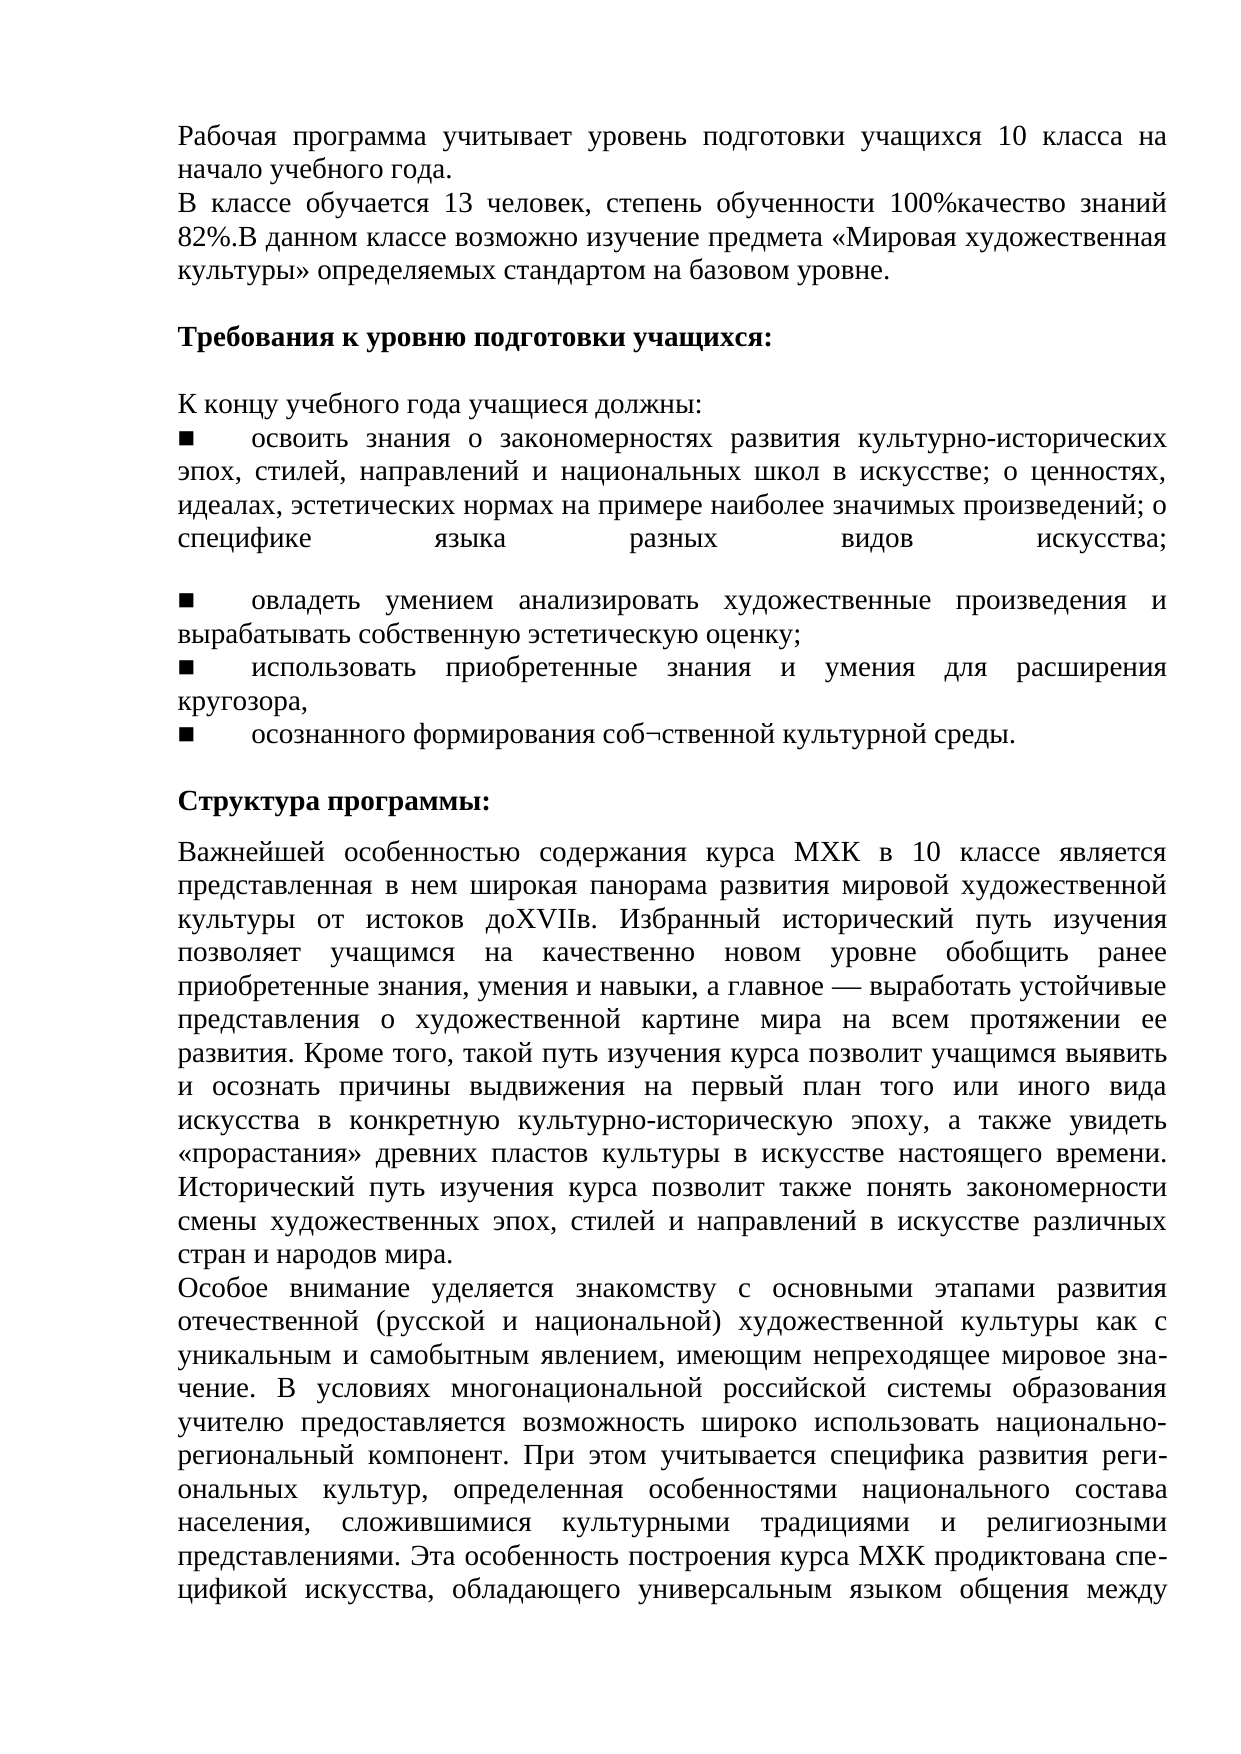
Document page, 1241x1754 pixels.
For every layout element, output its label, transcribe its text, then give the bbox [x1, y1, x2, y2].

text К концу учебного года учащиеся должны: [177, 386, 1168, 420]
text В классе обучается 13 человек, степень обученности 100%качество знаний 82%.В данном классе возможно изучение предмета «Мировая художественная культуры» определяемых стандартом на базовом уровне. [177, 185, 1168, 286]
text Важнейшей особенностью содержания курса МХК в 10 классе является представленная в нем широкая панорама развития мировой художественной культуры от истоков доXVIIв. Избранный исторический путь изучения позволяет учащимся на качественно новом уровне обобщить ранее приобретенные знания, умения и навыки, а главное — выработать устойчивые представления о художественной картине мира на всем протяжении ее развития. Кроме того, такой путь изучения курса позволит учащимся выявить и осознать причины выдвижения на первый план того или иного вида искусства в конкретную культурно-историческую эпоху, а также увидеть «прорастания» древних пластов культуры в искусстве настоящего времени. Исторический путь изучения курса позволит также понять закономерности смены художественных эпох, стилей и направлений в искусстве различных стран и народов мира. [177, 834, 1168, 1270]
text ■ овладеть умением анализировать художественные произведения и вырабатывать собственную эстетическую оценку; [177, 582, 1168, 649]
text Требования к уровню подготовки учащихся: [177, 319, 1168, 353]
text ■ осознанного формирования соб¬ственной культурной среды. [177, 716, 1168, 750]
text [177, 1270, 1168, 1605]
text ■ использовать приобретенные знания и умения для расширения кругозора, [177, 649, 1168, 716]
text Структура программы: [177, 783, 1168, 817]
text ■ освоить знания о закономерностях развития культурно-исторических эпох, стилей, направлений и национальных школ в искусстве; о ценностях, идеалах, эстетических нормах на примере наиболее значимых произведений; о специфике языка разных видов искусства; [177, 420, 1168, 582]
text Рабочая программа учитывает уровень подготовки учащихся 10 класса на начало учебного года. [177, 118, 1168, 185]
